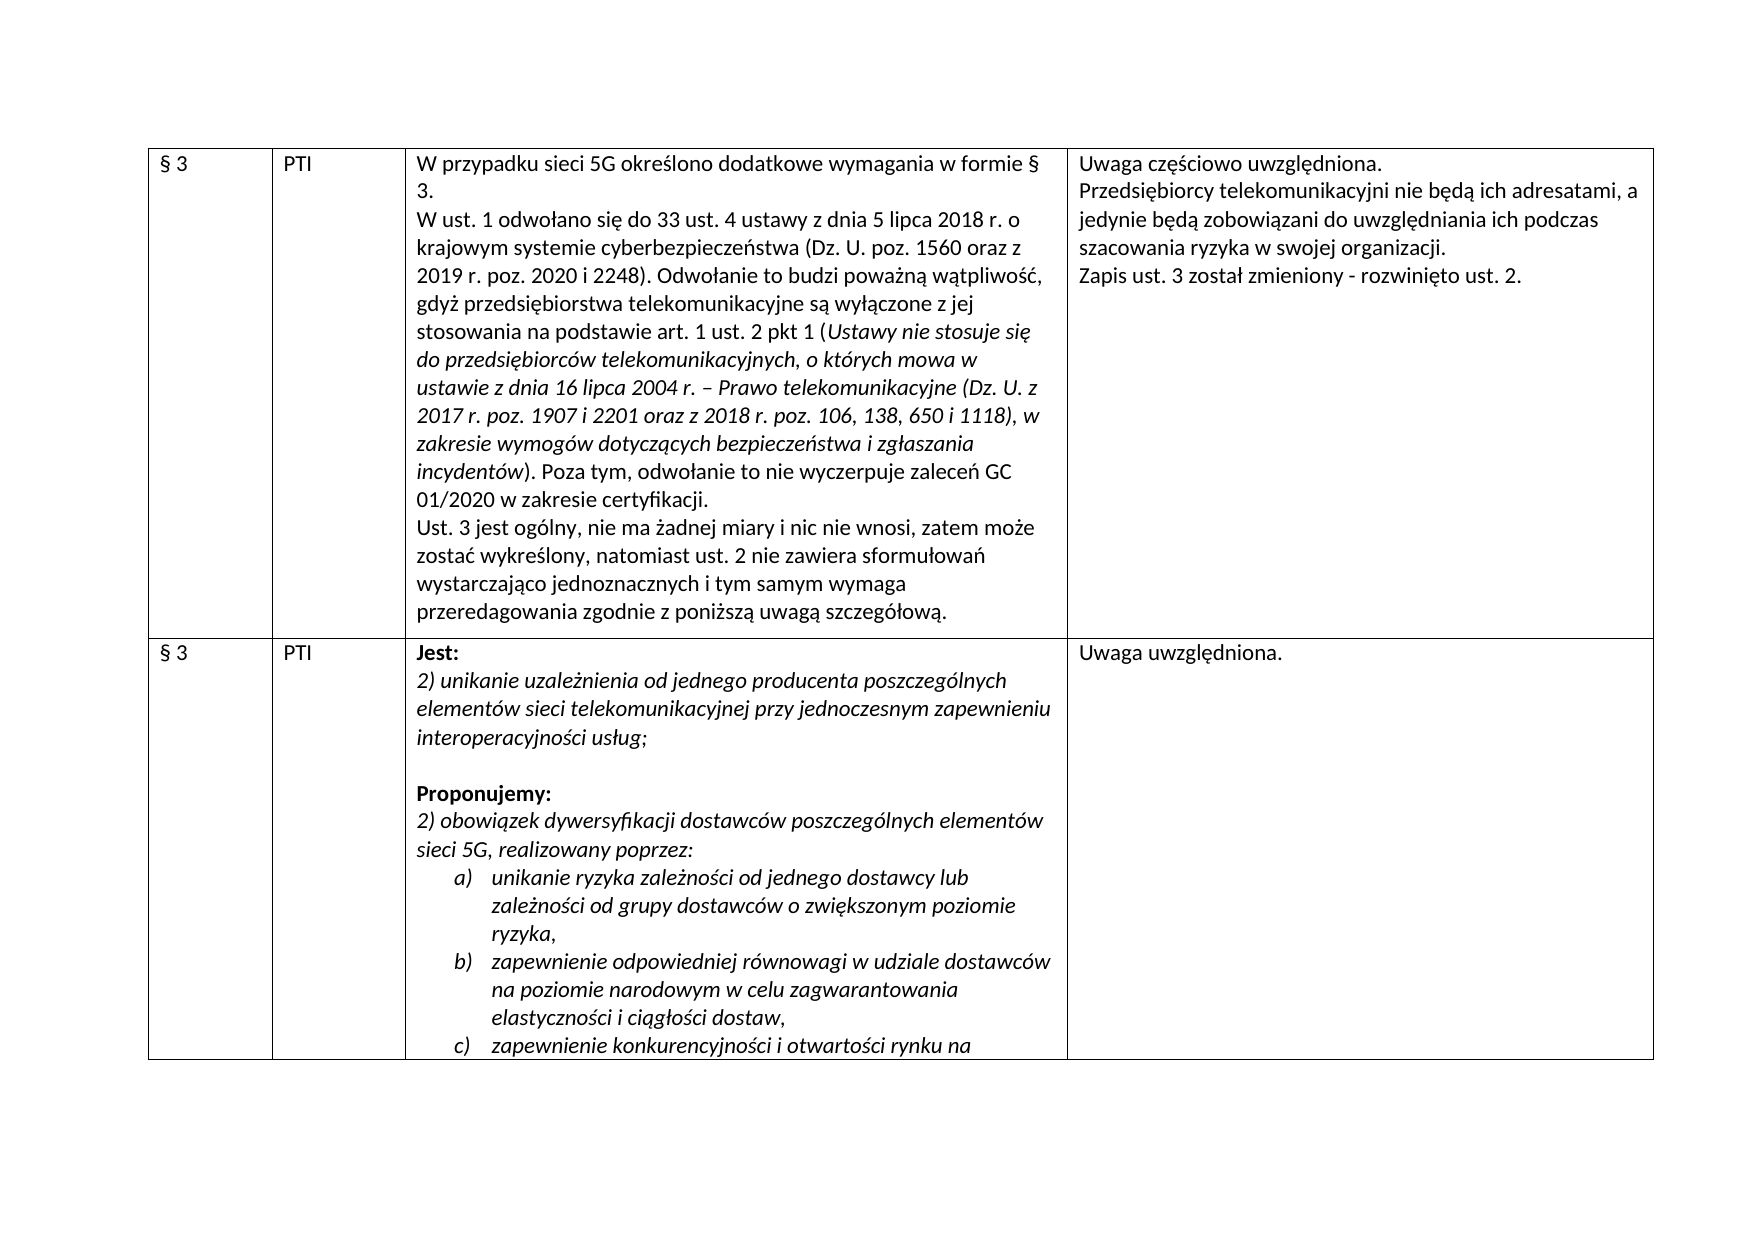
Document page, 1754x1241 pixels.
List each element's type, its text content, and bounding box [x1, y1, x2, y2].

table_cell PTI [273, 639, 405, 1059]
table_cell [406, 639, 1067, 1059]
table_cell W przypadku sieci 5G określono dodatkowe wymagania w formie § 3. W ust. 1 odwołano się do 33 ust. 4 ustawy z dnia 5 lipca 2018 r. o krajowym systemie cyberbezpieczeństwa (Dz. U. poz. 1560 oraz z 2019 r. poz. 2020 i 2248). Odwołanie to budzi poważną wątpliwość, gdyż przedsiębiorstwa telekomunikacyjne są wyłączone z jej stosowania na podstawie art. 1 ust. 2 pkt 1 (Ustawy nie stosuje się do przedsiębiorców telekomunikacyjnych, o których mowa w ustawie z dnia 16 lipca 2004 r. – Prawo telekomunikacyjne (Dz. U. z 2017 r. poz. 1907 i 2201 oraz z 2018 r. poz. 106, 138, 650 i 1118), w zakresie wymogów dotyczących bezpieczeństwa i zgłaszania incydentów). Poza tym, odwołanie to nie wyczerpuje zaleceń GC 01/2020 w zakresie certyfikacji. Ust. 3 jest ogólny, nie ma żadnej miary i nic nie wnosi, zatem może zostać wykreślony, natomiast ust. 2 nie zawiera sformułowań wystarczająco jednoznacznych i tym samym wymaga przeredagowania zgodnie z poniższą uwagą szczegółową. [406, 149, 1067, 637]
table_cell § 3 [149, 639, 272, 1059]
table_cell Uwaga uwzględniona. [1068, 639, 1653, 1059]
table_cell Uwaga częściowo uwzględniona. Przedsiębiorcy telekomunikacyjni nie będą ich adresatami, a jedynie będą zobowiązani do uwzględniania ich podczas szacowania ryzyka w swojej organizacji. Zapis ust. 3 został zmieniony - rozwinięto ust. 2. [1068, 149, 1653, 637]
table_cell PTI [273, 149, 405, 637]
table_cell § 3 [149, 149, 272, 637]
